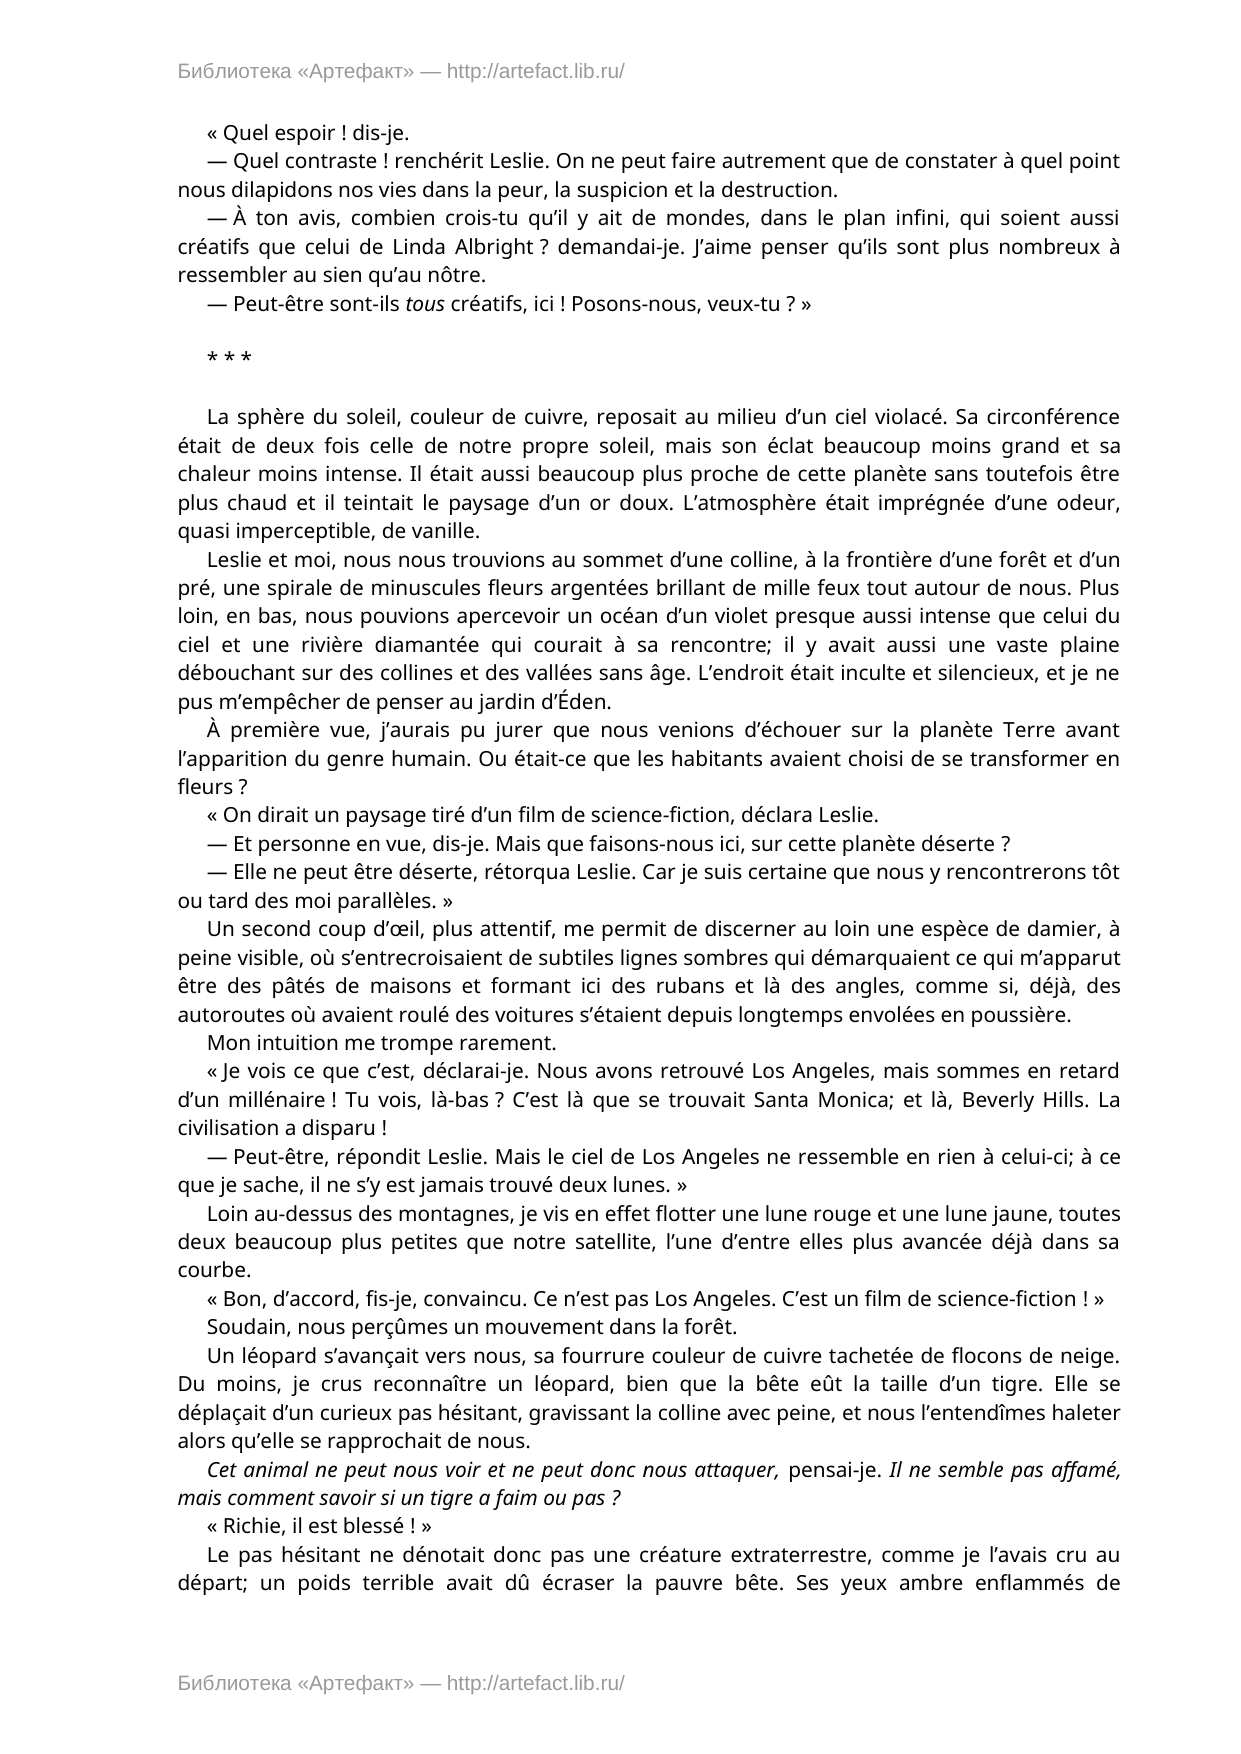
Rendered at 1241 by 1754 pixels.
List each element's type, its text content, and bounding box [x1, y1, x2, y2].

text — Peut-être sont-ils tous créatifs, ici ! Posons-nous, veux-tu ? » [177, 289, 1122, 317]
text Cet animal ne peut nous voir et ne peut donc nous attaquer, pensai-je. Il ne semble pas affamé, mais comment savoir si un tigre a faim ou pas ? [177, 1455, 1122, 1512]
text — Peut-être, répondit Leslie. Mais le ciel de Los Angeles ne ressemble en rien à celui-ci; à ce que je sache, il ne s’y est jamais trouvé deux lunes. » [177, 1142, 1122, 1199]
text — Et personne en vue, dis-je. Mais que faisons-nous ici, sur cette planète déserte ? [177, 829, 1122, 857]
text — Elle ne peut être déserte, rétorqua Leslie. Car je suis certaine que nous y rencontrerons tôt ou tard des moi parallèles. » [177, 857, 1122, 914]
text Loin au-dessus des montagnes, je vis en effet flotter une lune rouge et une lune jaune, toutes deux beaucoup plus petites que notre satellite, l’une d’entre elles plus avancée déjà dans sa courbe. [177, 1199, 1122, 1284]
text — À ton avis, combien crois-tu qu’il y ait de mondes, dans le plan infini, qui soient aussi créatifs que celui de Linda Albright ? demandai-je. J’aime penser qu’ils sont plus nombreux à ressembler au sien qu’au nôtre. [177, 203, 1122, 289]
subtitle * * * [177, 346, 1122, 374]
text « Quel espoir ! dis-je. [177, 118, 1122, 147]
text Mon intuition me trompe rarement. [177, 1028, 1122, 1057]
text Un léopard s’avançait vers nous, sa fourrure couleur de cuivre tachetée de flocons de neige. Du moins, je crus reconnaître un léopard, bien que la bête eût la taille d’un tigre. Elle se déplaçait d’un curieux pas hésitant, gravissant la colline avec peine, et nous l’entendîmes haleter alors qu’elle se rapprochait de nous. [177, 1341, 1122, 1455]
text Leslie et moi, nous nous trouvions au sommet d’une colline, à la frontière d’une forêt et d’un pré, une spirale de minuscules fleurs argentées brillant de mille feux tout autour de nous. Plus loin, en bas, nous pouvions apercevoir un océan d’un violet presque aussi intense que celui du ciel et une rivière diamantée qui courait à sa rencontre; il y avait aussi une vaste plaine débouchant sur des collines et des vallées sans âge. L’endroit était inculte et silencieux, et je ne pus m’empêcher de penser au jardin d’Éden. [177, 545, 1122, 715]
text « Richie, il est blessé ! » [177, 1512, 1122, 1540]
text « On dirait un paysage tiré d’un film de science-fiction, déclara Leslie. [177, 801, 1122, 829]
text — Quel contraste ! renchérit Leslie. On ne peut faire autrement que de constater à quel point nous dilapidons nos vies dans la peur, la suspicion et la destruction. [177, 147, 1122, 203]
text À première vue, j’aurais pu jurer que nous venions d’échouer sur la planète Terre avant l’apparition du genre humain. Ou était-ce que les habitants avaient choisi de se transformer en fleurs ? [177, 715, 1122, 801]
text « Je vois ce que c’est, déclarai-je. Nous avons retrouvé Los Angeles, mais sommes en retard d’un millénaire ! Tu vois, là-bas ? C’est là que se trouvait Santa Monica; et là, Beverly Hills. La civilisation a disparu ! [177, 1057, 1122, 1142]
text La sphère du soleil, couleur de cuivre, reposait au milieu d’un ciel violacé. Sa circonférence était de deux fois celle de notre propre soleil, mais son éclat beaucoup moins grand et sa chaleur moins intense. Il était aussi beaucoup plus proche de cette planète sans toutefois être plus chaud et il teintait le paysage d’un or doux. L’atmosphère était imprégnée d’une odeur, quasi imperceptible, de vanille. [177, 402, 1122, 545]
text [177, 1540, 1122, 1597]
text Un second coup d’œil, plus attentif, me permit de discerner au loin une espèce de damier, à peine visible, où s’entrecroisaient de subtiles lignes sombres qui démarquaient ce qui m’apparut être des pâtés de maisons et formant ici des rubans et là des angles, comme si, déjà, des autoroutes où avaient roulé des voitures s’étaient depuis longtemps envolées en poussière. [177, 914, 1122, 1028]
text « Bon, d’accord, fis-je, convaincu. Ce n’est pas Los Angeles. C’est un film de science-fiction ! » [177, 1284, 1122, 1312]
text Soudain, nous perçûmes un mouvement dans la forêt. [177, 1312, 1122, 1341]
